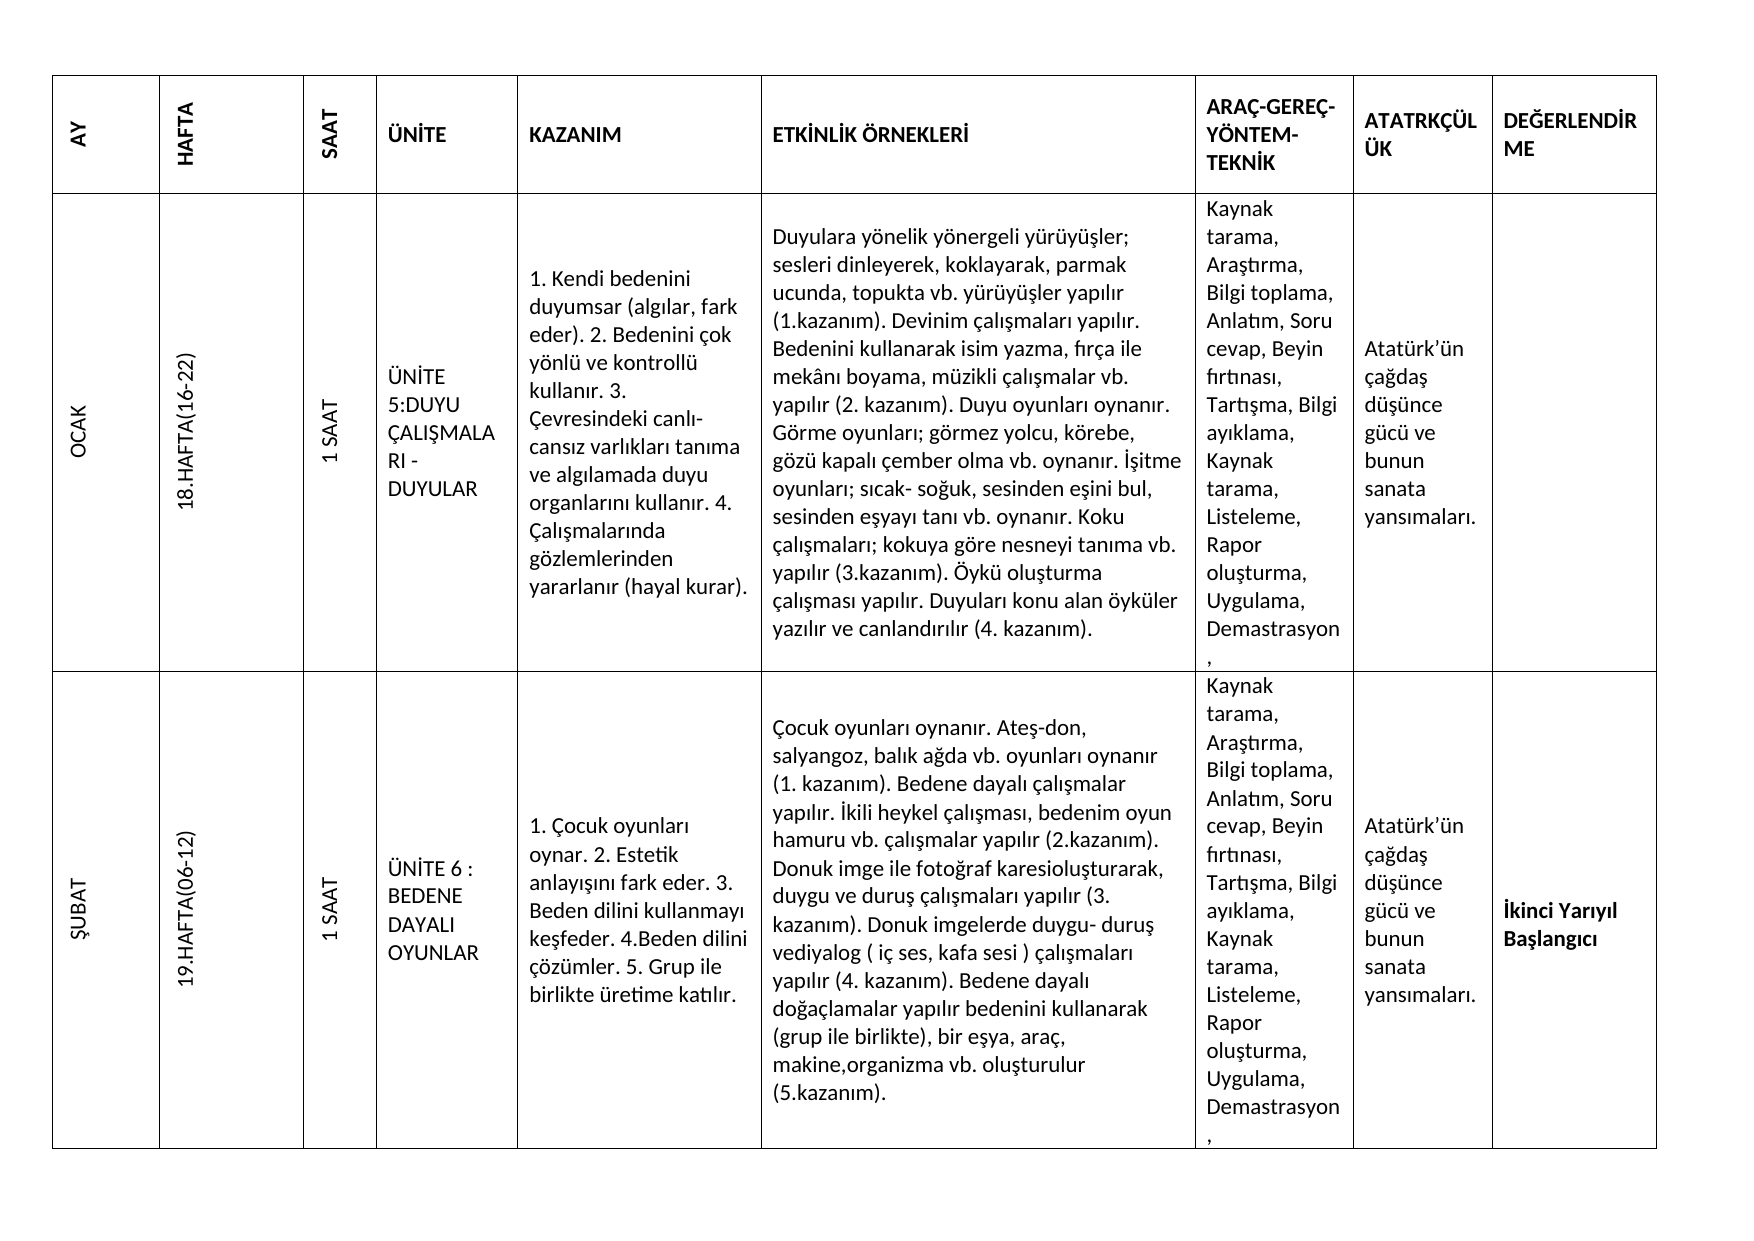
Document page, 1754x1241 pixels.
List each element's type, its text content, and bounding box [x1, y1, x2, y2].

table_cell 18.HAFTA(16-22) [160, 194, 303, 671]
table_header SAAT [304, 76, 376, 193]
table_cell ŞUBAT [53, 672, 159, 1148]
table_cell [518, 672, 761, 1148]
table_header ARAÇ-GEREÇ-YÖNTEM-TEKNİK [1196, 76, 1353, 193]
table_cell 1 SAAT [304, 194, 376, 671]
table_header AY [53, 76, 159, 193]
table_cell 1 SAAT [304, 672, 376, 1148]
table_cell ÜNİTE 5:DUYU ÇALIŞMALARI -DUYULAR [377, 194, 517, 671]
table_header KAZANIM [518, 76, 761, 193]
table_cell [1354, 672, 1492, 1148]
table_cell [518, 194, 761, 671]
table_header ÜNİTE [377, 76, 517, 193]
table_cell OCAK [53, 194, 159, 671]
table_cell 19.HAFTA(06-12) [160, 672, 303, 1148]
table_cell [1493, 194, 1656, 671]
table_header DEĞERLENDİRME [1493, 76, 1656, 193]
table_cell İkinci Yarıyıl Başlangıcı [1493, 672, 1656, 1148]
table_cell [1196, 672, 1353, 1148]
table_cell Çocuk oyunları oynanır. Ateş-don, salyangoz, balık ağda vb. oyunları oynanır (1. kazanım). Bedene dayalı çalışmalar yapılır. İkili heykel çalışması, bedenim oyun hamuru vb. çalışmalar yapılır (2.kazanım). Donuk imge ile fotoğraf karesioluşturarak, duygu ve duruş çalışmaları yapılır (3. kazanım). Donuk imgelerde duygu- duruş vediyalog ( iç ses, kafa sesi ) çalışmaları yapılır (4. kazanım). Bedene dayalı doğaçlamalar yapılır bedenini kullanarak (grup ile birlikte), bir eşya, araç, makine,organizma vb. oluşturulur (5.kazanım). [762, 672, 1195, 1148]
table_header ETKİNLİK ÖRNEKLERİ [762, 76, 1195, 193]
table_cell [1354, 194, 1492, 671]
table_header ATATRKÇÜLÜK [1354, 76, 1492, 193]
table_cell ÜNİTE 6 : BEDENE DAYALI OYUNLAR [377, 672, 517, 1148]
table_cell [762, 194, 1195, 671]
table_header HAFTA [160, 76, 303, 193]
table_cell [1196, 194, 1353, 671]
